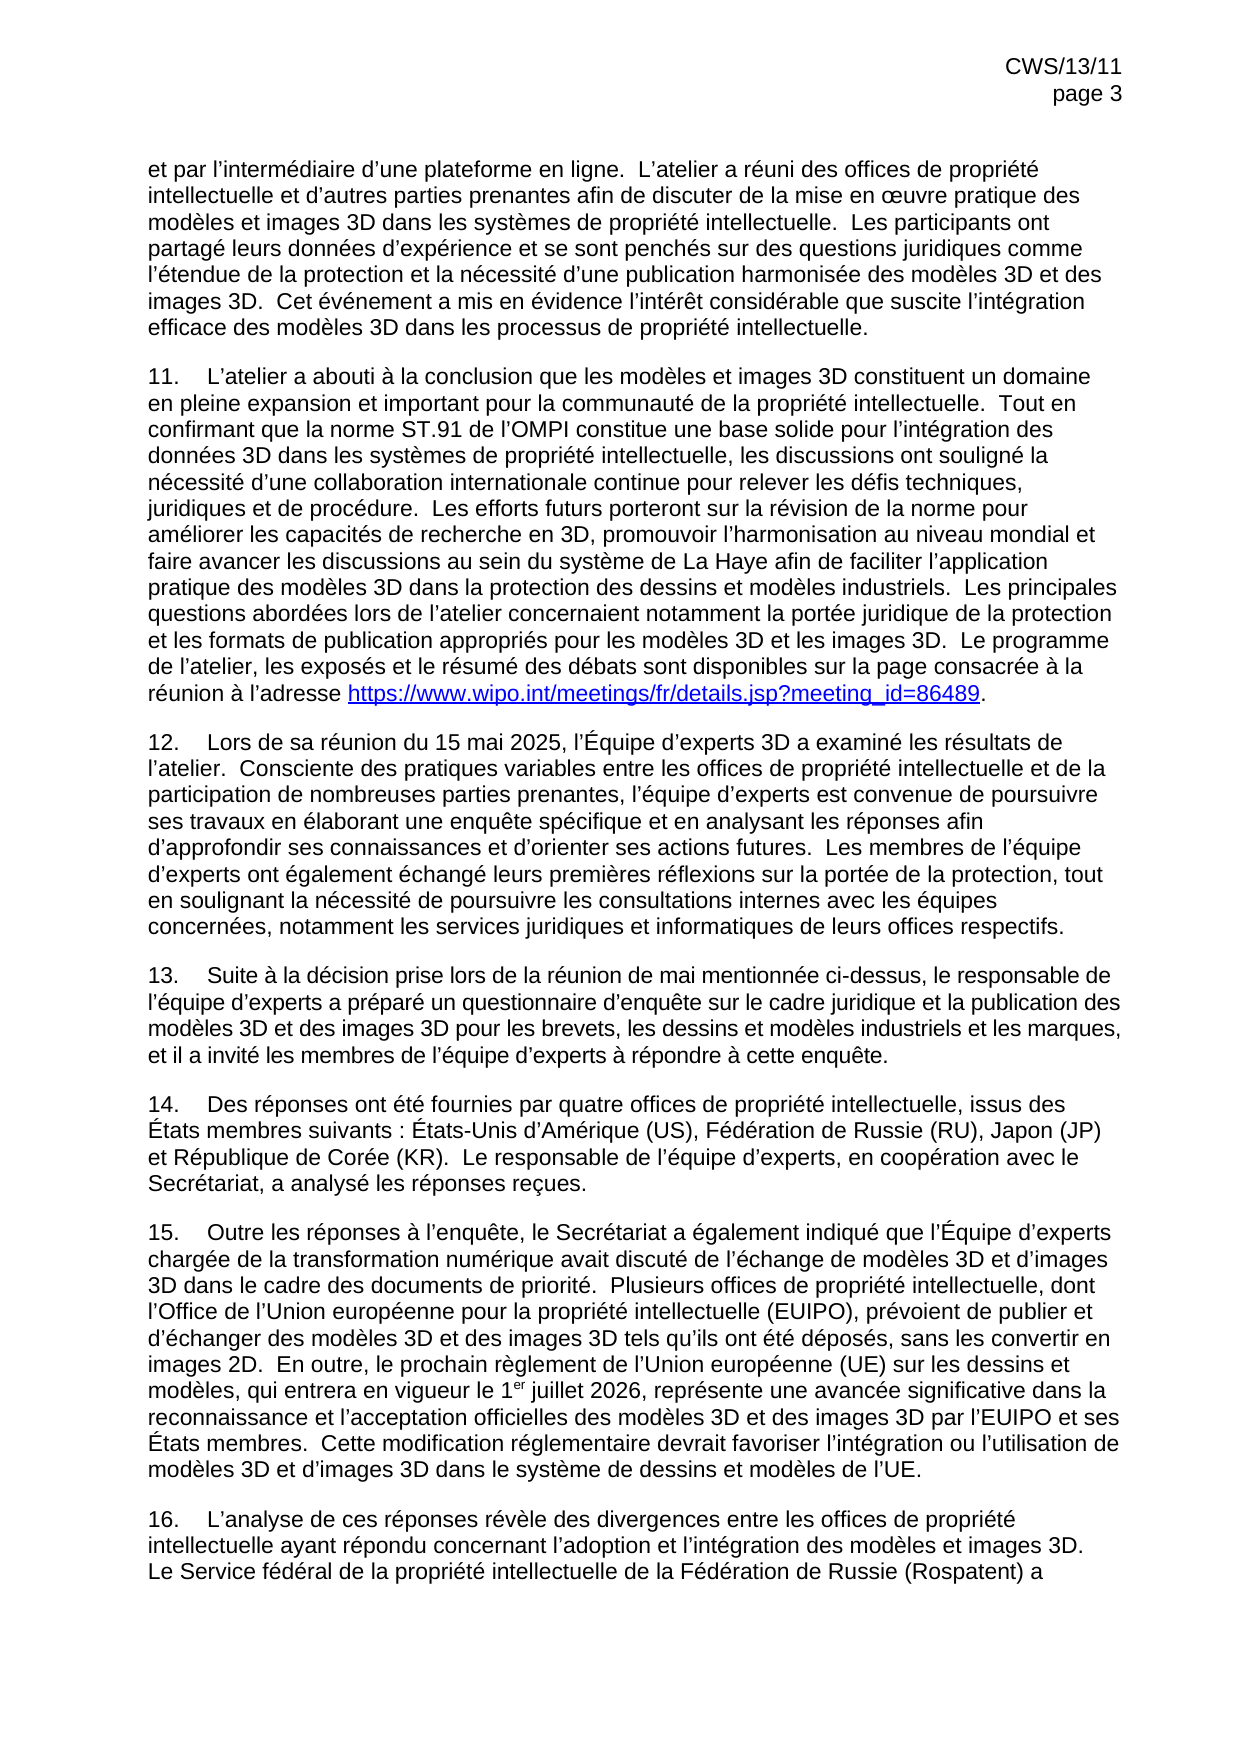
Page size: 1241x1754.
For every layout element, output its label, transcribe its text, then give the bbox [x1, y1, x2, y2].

text Des réponses ont été fournies par quatre offices de propriété intellectuelle, issus des États membres suivants : États-Unis d’Amérique (US), Fédération de Russie (RU), Japon (JP) et République de Corée (KR). Le responsable de l’équipe d’experts, en coopération avec le Secrétariat, a analysé les réponses reçues. [148, 1091, 1122, 1196]
text Suite à la décision prise lors de la réunion de mai mentionnée ci-dessus, le responsable de l’équipe d’experts a préparé un questionnaire d’enquête sur le cadre juridique et la publication des modèles 3D et des images 3D pour les brevets, les dessins et modèles industriels et les marques, et il a invité les membres de l’équipe d’experts à répondre à cette enquête. [148, 962, 1122, 1068]
text Lors de sa réunion du 15 mai 2025, l’Équipe d’experts 3D a examiné les résultats de l’atelier. Consciente des pratiques variables entre les offices de propriété intellectuelle et de la participation de nombreuses parties prenantes, l’équipe d’experts est convenue de poursuivre ses travaux en élaborant une enquête spécifique et en analysant les réponses afin d’approfondir ses connaissances et d’orienter ses actions futures. Les membres de l’équipe d’experts ont également échangé leurs premières réflexions sur la portée de la protection, tout en soulignant la nécessité de poursuivre les consultations internes avec les équipes concernées, notamment les services juridiques et informatiques de leurs offices respectifs. [148, 729, 1122, 939]
text Outre les réponses à l’enquête, le Secrétariat a également indiqué que l’Équipe d’experts chargée de la transformation numérique avait discuté de l’échange de modèles 3D et d’images 3D dans le cadre des documents de priorité. Plusieurs offices de propriété intellectuelle, dont l’Office de l’Union européenne pour la propriété intellectuelle (EUIPO), prévoient de publier et d’échanger des modèles 3D et des images 3D tels qu’ils ont été déposés, sans les convertir en images 2D. En outre, le prochain règlement de l’Union européenne (UE) sur les dessins et modèles, qui entrera en vigueur le 1er juillet 2026, représente une avancée significative dans la reconnaissance et l’acceptation officielles des modèles 3D et des images 3D par l’EUIPO et ses États membres. Cette modification réglementaire devrait favoriser l’intégration ou l’utilisation de modèles 3D et d’images 3D dans le système de dessins et modèles de l’UE. [148, 1219, 1122, 1483]
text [148, 1506, 1122, 1585]
text L’atelier a abouti à la conclusion que les modèles et images 3D constituent un domaine en pleine expansion et important pour la communauté de la propriété intellectuelle. Tout en confirmant que la norme ST.91 de l’OMPI constitue une base solide pour l’intégration des données 3D dans les systèmes de propriété intellectuelle, les discussions ont souligné la nécessité d’une collaboration internationale continue pour relever les défis techniques, juridiques et de procédure. Les efforts futurs porteront sur la révision de la norme pour améliorer les capacités de recherche en 3D, promouvoir l’harmonisation au niveau mondial et faire avancer les discussions au sein du système de La Haye afin de faciliter l’application pratique des modèles 3D dans la protection des dessins et modèles industriels. Les principales questions abordées lors de l’atelier concernaient notamment la portée juridique de la protection et les formats de publication appropriés pour les modèles 3D et les images 3D. Le programme de l’atelier, les exposés et le résumé des débats sont disponibles sur la page consacrée à la réunion à l’adresse https://www.wipo.int/meetings/fr/details.jsp?meeting_id=86489. [148, 363, 1122, 706]
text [148, 156, 1122, 340]
